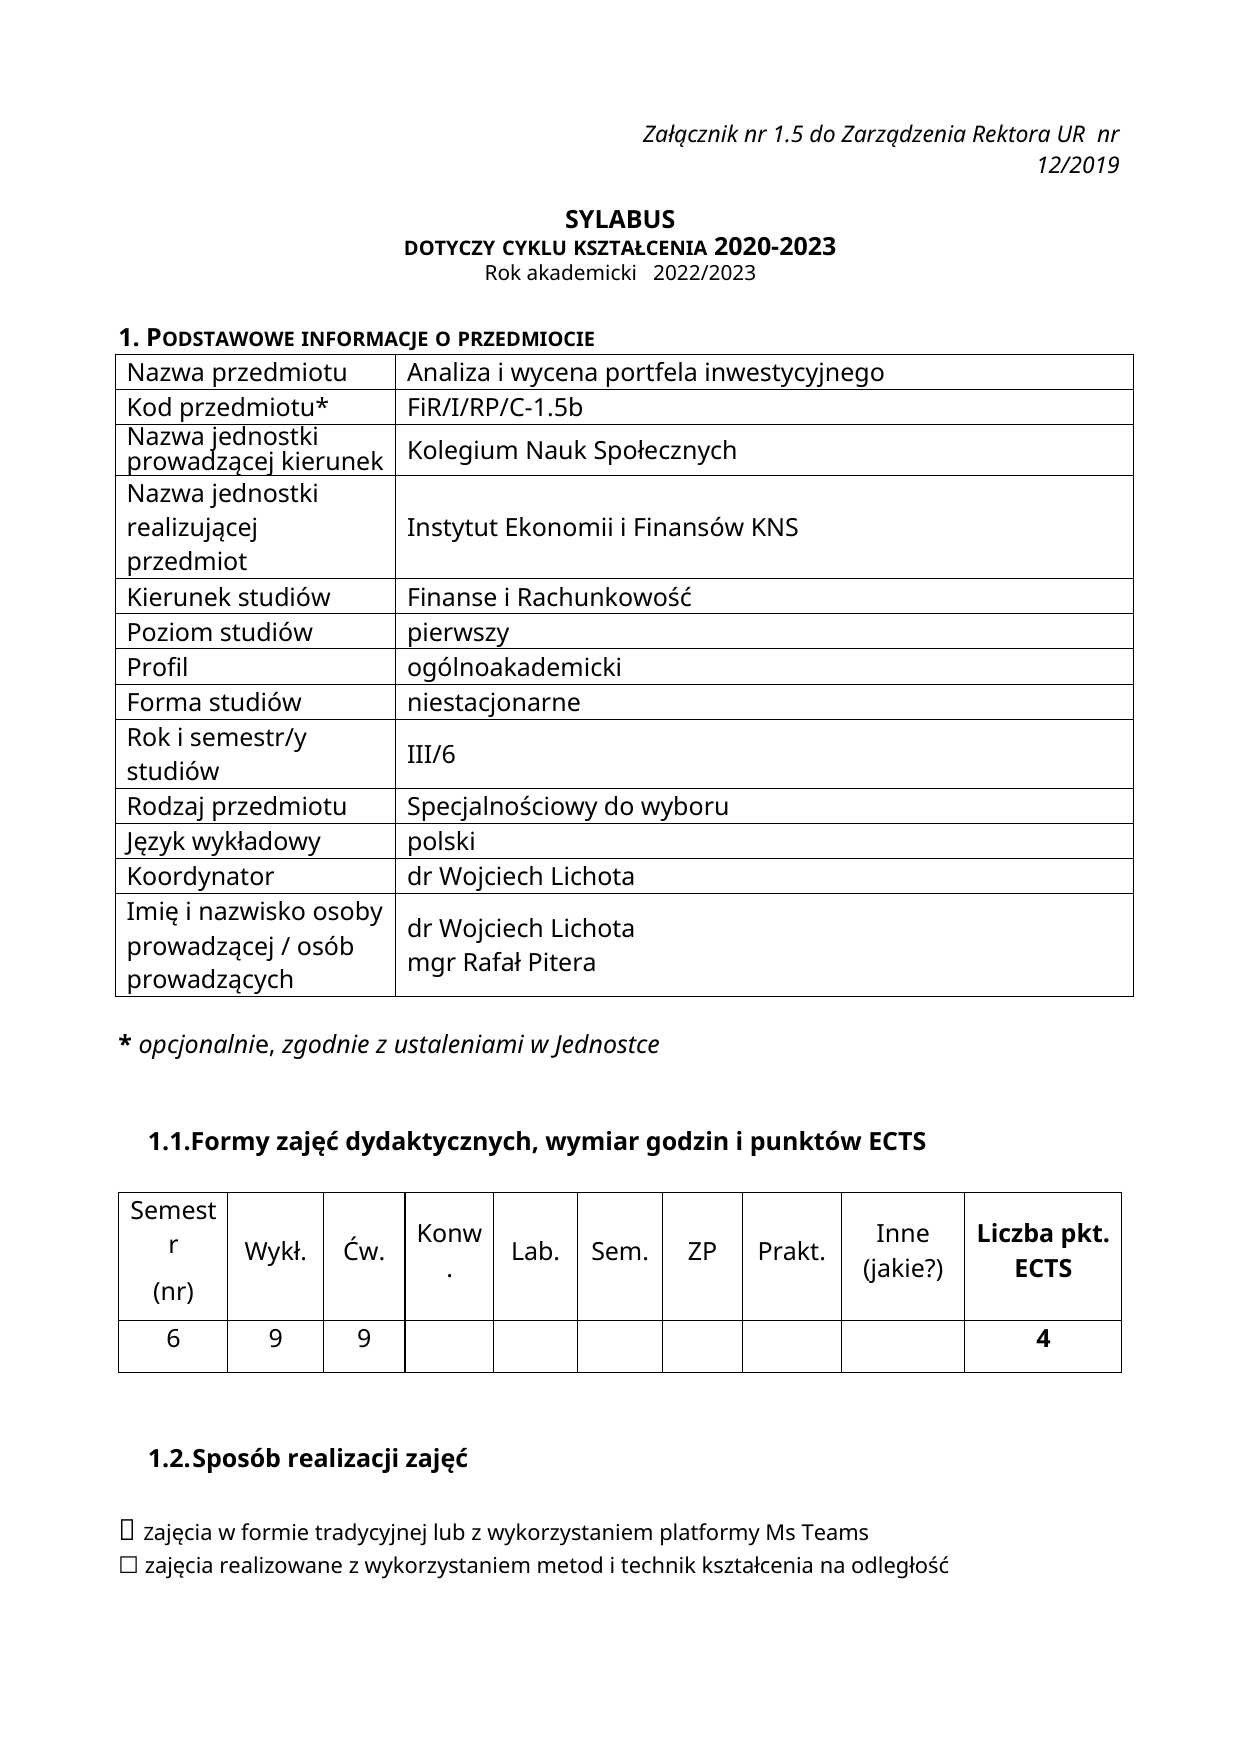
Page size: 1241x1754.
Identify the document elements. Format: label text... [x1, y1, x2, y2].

table_header Semestr (nr) [119, 1193, 227, 1320]
table_cell Nazwa jednostki realizującej przedmiot [116, 476, 395, 578]
text Rok akademicki 2022/2023 [118, 261, 1122, 286]
table_header Lab. [494, 1193, 577, 1320]
table_cell Instytut Ekonomii i Finansów KNS [396, 476, 1133, 578]
table_cell FiR/I/RP/C-1.5b [396, 390, 1133, 424]
text  zajęcia w formie tradycyjnej lub z wykorzystaniem platformy Ms Teams [118, 1509, 1122, 1549]
table_cell 4 [965, 1321, 1121, 1372]
text Załącznik nr 1.5 do Zarządzenia Rektora UR nr 12/2019 [118, 118, 1122, 181]
table_cell [578, 1321, 662, 1372]
table_cell ogólnoakademicki [396, 649, 1133, 683]
table_cell [494, 1321, 577, 1372]
text 1.2. Sposób realizacji zajęć [148, 1441, 1122, 1475]
table_cell niestacjonarne [396, 685, 1133, 718]
table_cell III/6 [396, 720, 1133, 788]
text 1. Podstawowe informacje o przedmiocie [118, 319, 1122, 354]
text 1.1.Formy zajęć dydaktycznych, wymiar godzin i punktów ECTS [148, 1124, 1122, 1158]
table_cell Profil [116, 649, 395, 683]
table_cell dr Wojciech Lichota mgr Rafał Pitera [396, 894, 1133, 996]
table_cell Poziom studiów [116, 614, 395, 648]
table_header ZP [663, 1193, 742, 1320]
table_header Sem. [578, 1193, 662, 1320]
table_cell Forma studiów [116, 685, 395, 718]
table_cell polski [396, 824, 1133, 858]
text dotyczy cyklu kształcenia 2020-2023 [118, 236, 1122, 261]
text ☐ zajęcia realizowane z wykorzystaniem metod i technik kształcenia na odległość [118, 1549, 1122, 1580]
table_cell 6 [119, 1321, 227, 1372]
table_header Konw. [406, 1193, 493, 1320]
text * opcjonalnie, zgodnie z ustaleniami w Jednostce [118, 1026, 1122, 1061]
table_header Wykł. [228, 1193, 323, 1320]
table_cell pierwszy [396, 614, 1133, 648]
table_cell [406, 1321, 493, 1372]
table_header Prakt. [743, 1193, 841, 1320]
table_header Ćw. [324, 1193, 404, 1320]
table_cell Kierunek studiów [116, 579, 395, 613]
table_cell [842, 1321, 964, 1372]
table_cell Kolegium Nauk Społecznych [396, 425, 1133, 475]
text SYLABUS [118, 201, 1122, 236]
table_cell Finanse i Rachunkowość [396, 579, 1133, 613]
table_cell Język wykładowy [116, 824, 395, 858]
table_cell Rok i semestr/y studiów [116, 720, 395, 788]
table_cell 9 [324, 1321, 404, 1372]
table_cell Imię i nazwisko osoby prowadzącej / osób prowadzących [116, 894, 395, 996]
table_cell Nazwa jednostki prowadzącej kierunek [116, 425, 395, 475]
table_cell Kod przedmiotu* [116, 390, 395, 424]
table_header Inne (jakie?) [842, 1193, 964, 1320]
table_header Nazwa przedmiotu [116, 355, 395, 389]
table_cell [663, 1321, 742, 1372]
table_cell [743, 1321, 841, 1372]
table_cell 9 [228, 1321, 323, 1372]
table_header Analiza i wycena portfela inwestycyjnego [396, 355, 1133, 389]
table_cell Specjalnościowy do wyboru [396, 789, 1133, 823]
table_cell dr Wojciech Lichota [396, 859, 1133, 893]
table_header Liczba pkt. ECTS [965, 1193, 1121, 1320]
table_cell Rodzaj przedmiotu [116, 789, 395, 823]
table_cell Koordynator [116, 859, 395, 893]
